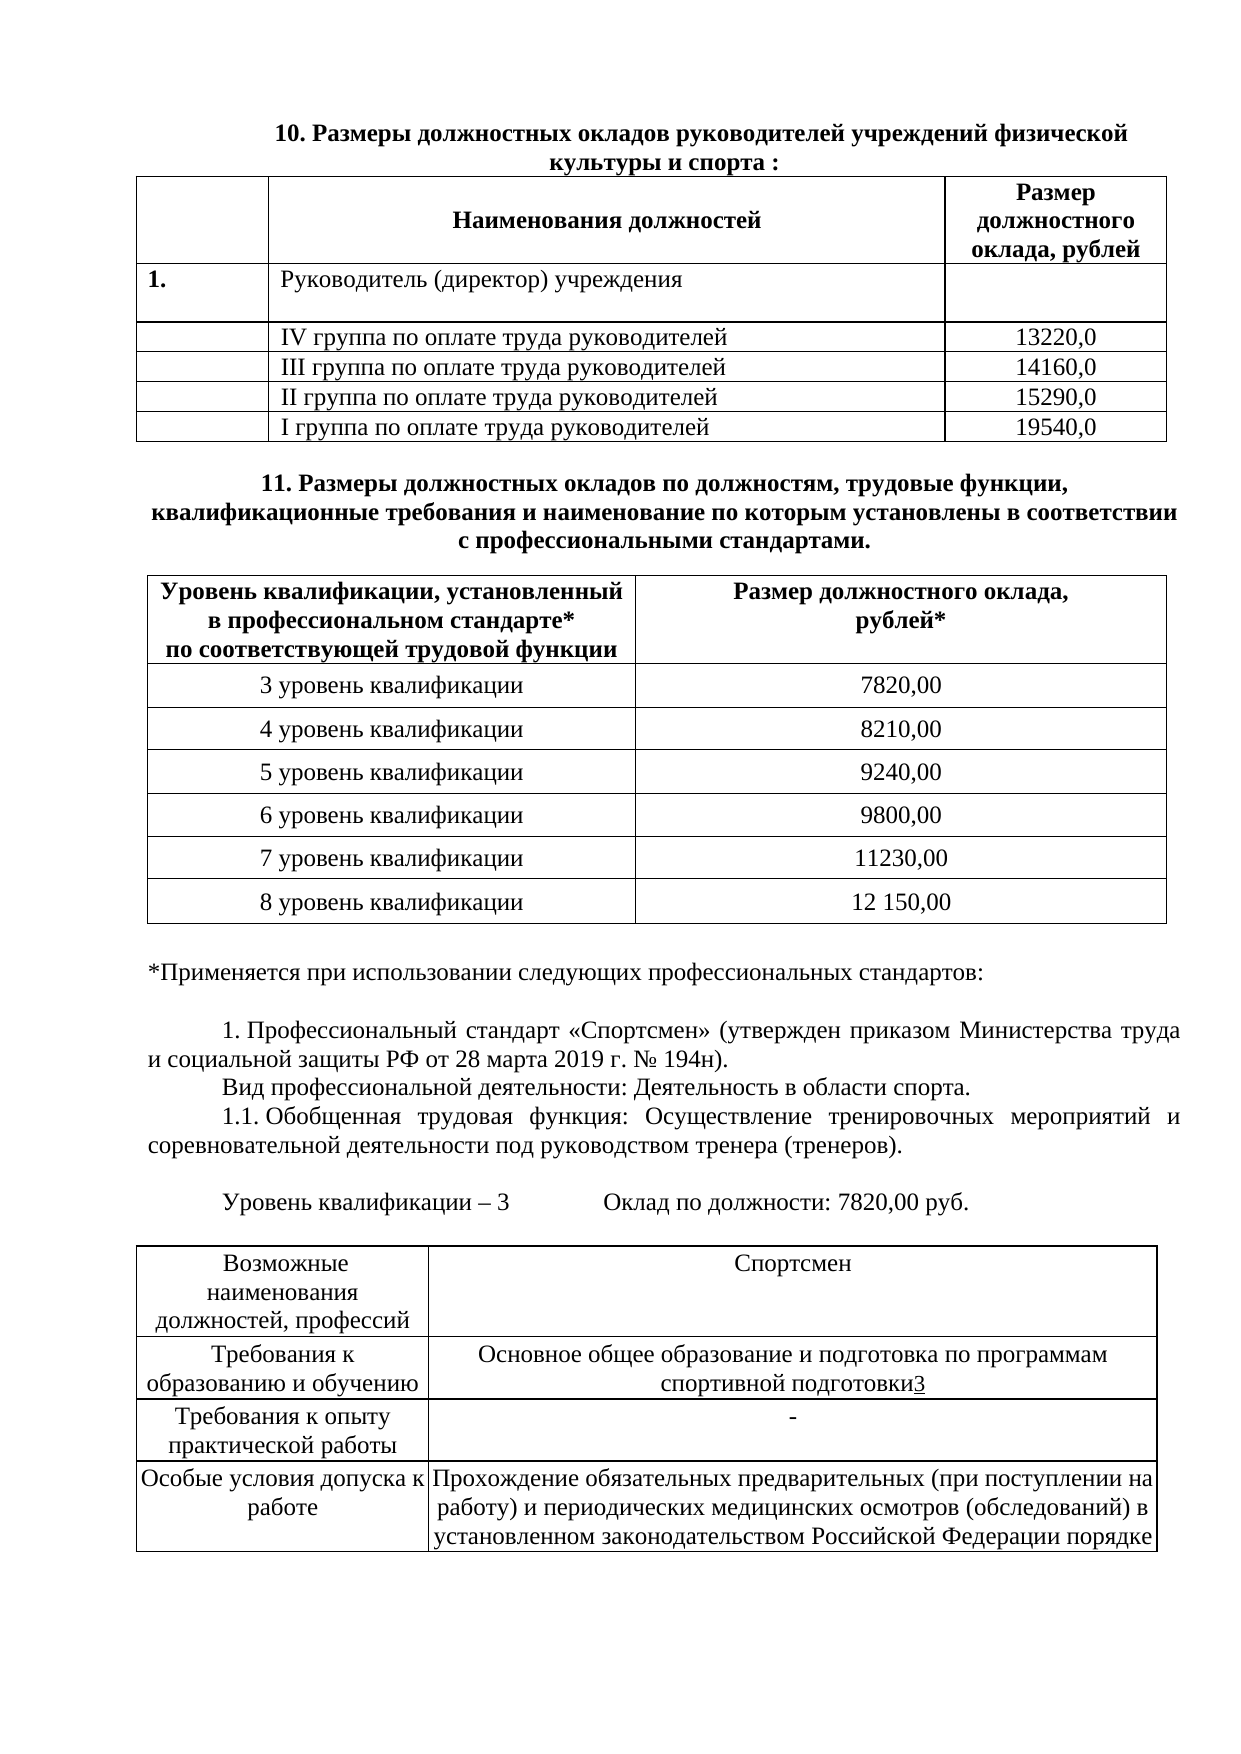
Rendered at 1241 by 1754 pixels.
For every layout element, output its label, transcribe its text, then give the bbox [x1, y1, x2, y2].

table_header Размер должностного оклада, рублей [946, 177, 1166, 263]
text Вид профессиональной деятельности: Деятельность в области спорта. [148, 1072, 1181, 1101]
table_cell - [429, 1400, 1156, 1460]
text 11. Размеры должностных окладов по должностям, трудовые функции, квалификационные требования и наименование по которым установлены в соответствии с профессиональными стандартами. [148, 468, 1181, 554]
text Уровень квалификации – 3 Оклад по должности: 7820,00 руб. [148, 1187, 1181, 1216]
table_cell III группа по оплате труда руководителей [269, 352, 944, 381]
table_cell [137, 352, 268, 381]
table_header Размер должностного оклада, рублей* [636, 576, 1166, 662]
text 10. Размеры должностных окладов руководителей учреждений физической культуры и спорта : [148, 118, 1181, 176]
table_cell 5 уровень квалификации [148, 750, 635, 793]
table_cell 6 уровень квалификации [148, 794, 635, 836]
table_cell [137, 412, 268, 441]
text 1. Профессиональный стандарт «Спортсмен» (утвержден приказом Министерства труда и социальной защиты РФ от 28 марта 2019 г. № 194н). [148, 1015, 1181, 1072]
table_header Возможные наименования должностей, профессий [137, 1247, 428, 1336]
table_cell 3 уровень квалификации [148, 664, 635, 707]
table_cell 13220,0 [946, 323, 1166, 351]
table_cell 11230,00 [636, 837, 1166, 878]
text 1.1. Обобщенная трудовая функция: Осуществление тренировочных мероприятий и соревновательной деятельности под руководством тренера (тренеров). [148, 1101, 1181, 1159]
table_header [137, 177, 268, 263]
table_cell 9800,00 [636, 794, 1166, 836]
table_cell 7 уровень квалификации [148, 837, 635, 878]
table_cell Прохождение обязательных предварительных (при поступлении на работу) и периодических медицинских осмотров (обследований) в установленном законодательством Российской Федерации порядке [429, 1462, 1156, 1551]
table_cell Требования к образованию и обучению [137, 1337, 428, 1398]
table_cell Руководитель (директор) учреждения [269, 264, 944, 321]
table_cell 1. [137, 264, 268, 321]
table_cell [946, 264, 1166, 321]
table_header Спортсмен [429, 1247, 1156, 1336]
table_cell 14160,0 [946, 352, 1166, 381]
table_cell IV группа по оплате труда руководителей [269, 323, 944, 351]
table_cell 7820,00 [636, 664, 1166, 707]
table_cell 9240,00 [636, 750, 1166, 793]
table_cell 19540,0 [946, 412, 1166, 441]
table_cell Особые условия допуска к работе [137, 1462, 428, 1551]
table_cell II группа по оплате труда руководителей [269, 382, 944, 411]
table_cell 4 уровень квалификации [148, 708, 635, 749]
table_cell 8 уровень квалификации [148, 879, 635, 923]
table_cell I группа по оплате труда руководителей [269, 412, 944, 441]
table_header Наименования должностей [269, 177, 944, 263]
table_header Уровень квалификации, установленный в профессиональном стандарте* по соответствующей трудовой функции [148, 576, 635, 662]
text *Применяется при использовании следующих профессиональных стандартов: [148, 957, 1181, 986]
table_cell Основное общее образование и подготовка по программам спортивной подготовки3 [429, 1337, 1156, 1398]
table_cell [137, 323, 268, 351]
table_cell [137, 382, 268, 411]
table_cell 8210,00 [636, 708, 1166, 749]
table_cell 15290,0 [946, 382, 1166, 411]
table_cell Требования к опыту практической работы [137, 1400, 428, 1460]
table_cell 12 150,00 [636, 879, 1166, 923]
